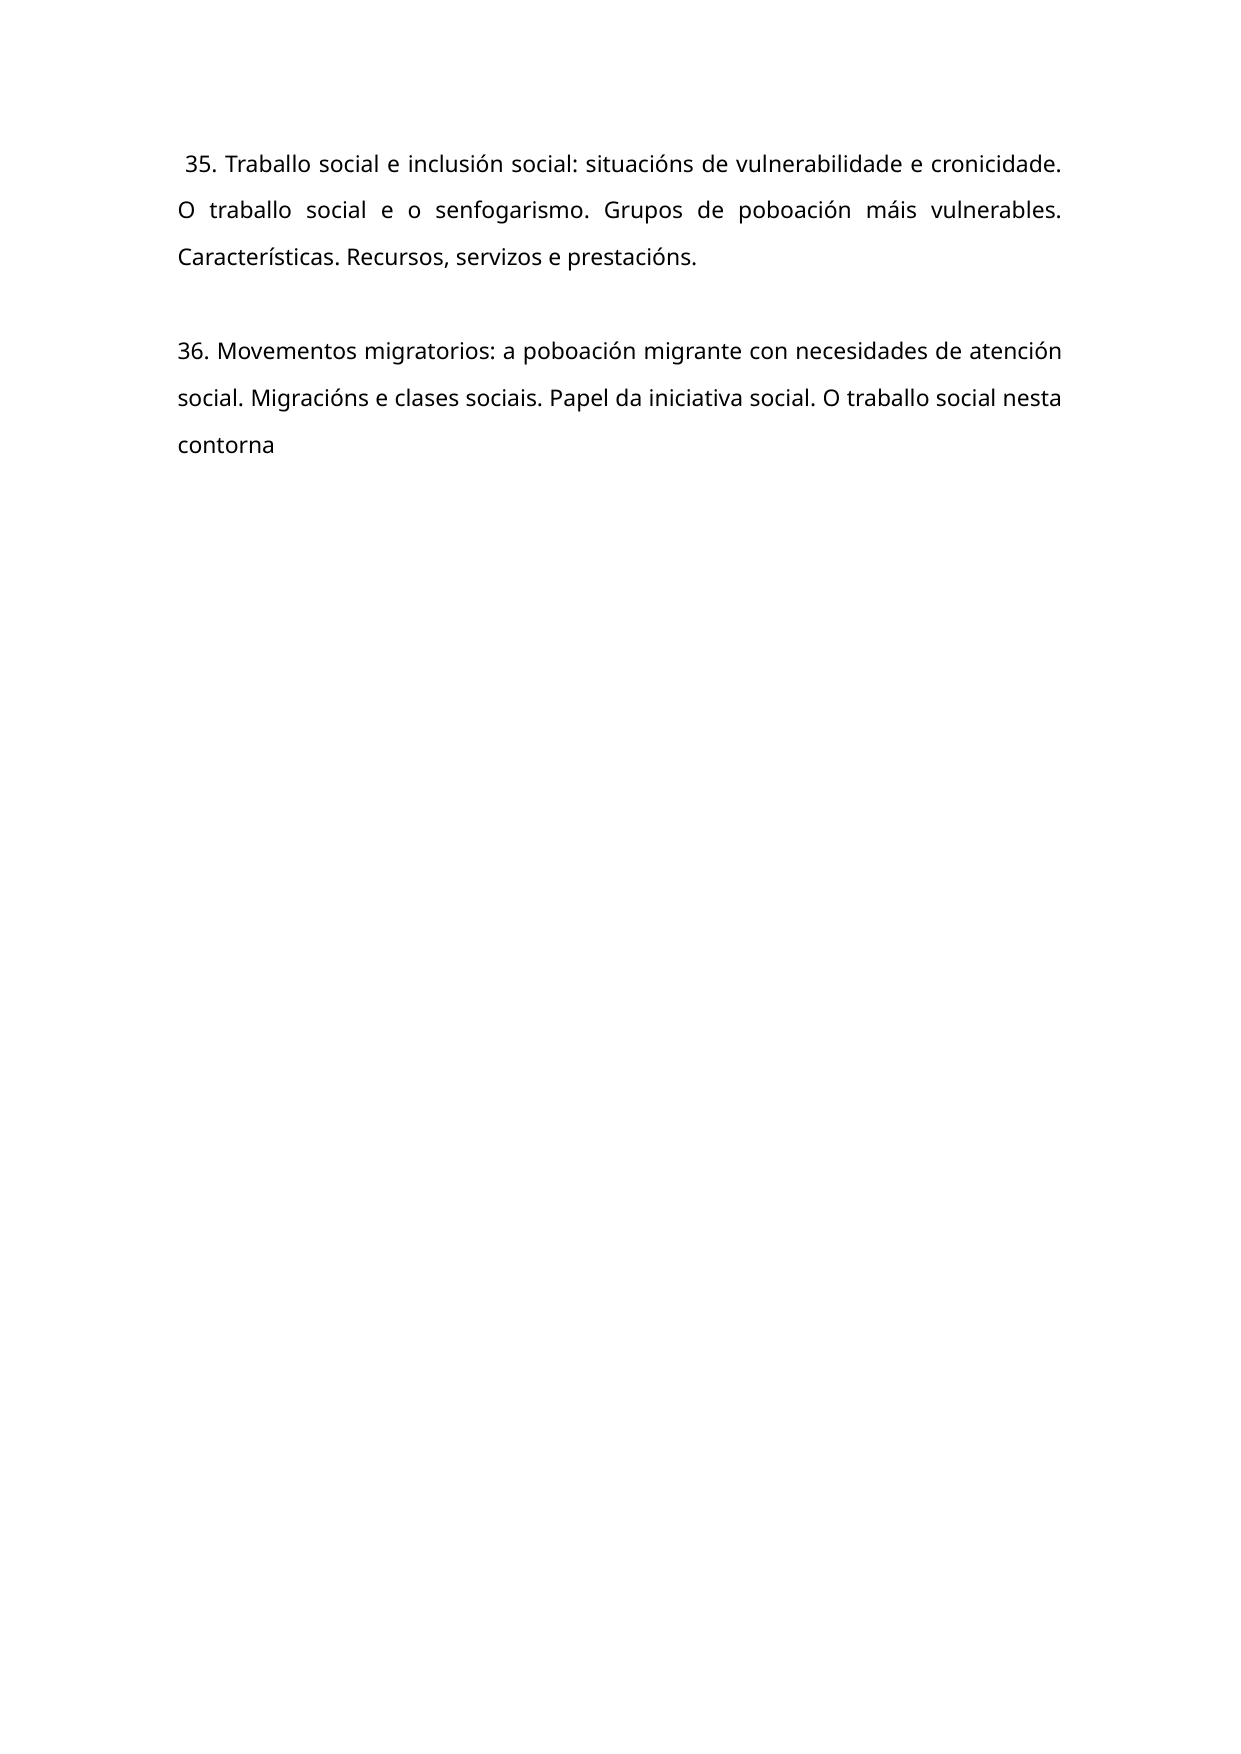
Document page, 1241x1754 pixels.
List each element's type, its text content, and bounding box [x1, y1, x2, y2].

text 36. Movementos migratorios: a poboación migrante con necesidades de atención social. Migracións e clases sociais. Papel da iniciativa social. O traballo social nesta contorna [177, 335, 1063, 460]
text 35. Traballo social e inclusión social: situacións de vulnerabilidade e cronicidade. O traballo social e o senfogarismo. Grupos de poboación máis vulnerables. Características. Recursos, servizos e prestacións. [177, 148, 1063, 273]
